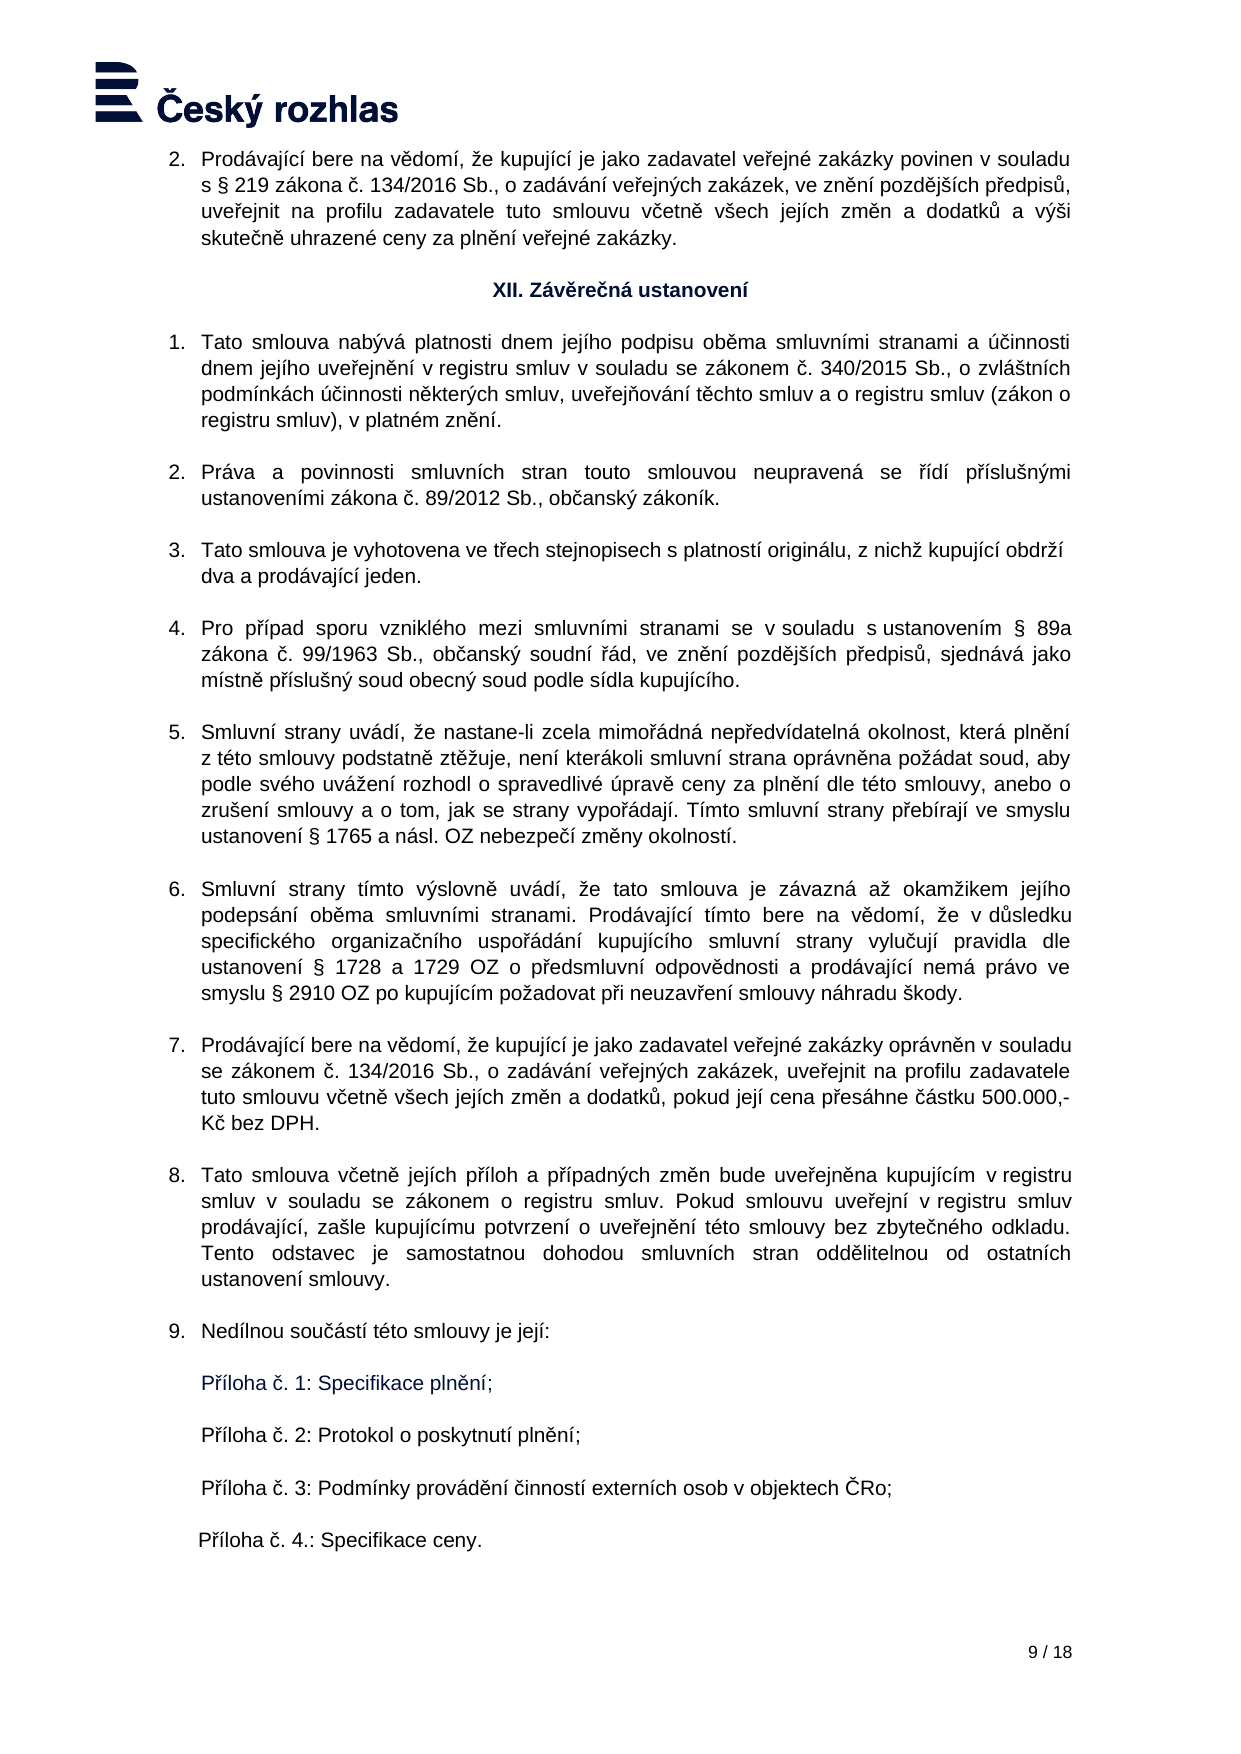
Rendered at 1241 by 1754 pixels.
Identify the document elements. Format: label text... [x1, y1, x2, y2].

list Tato smlouva je vyhotovena ve třech stejnopisech s platností originálu, z nichž kupující obdrží dva a prodávající jeden. [168, 537, 1072, 589]
list Příloha č. 3: Podmínky provádění činností externích osob v objektech ČRo; [198, 1474, 1072, 1500]
list Smluvní strany tímto výslovně uvádí, že tato smlouva je závazná až okamžikem jejího podepsání oběma smluvními stranami. Prodávající tímto bere na vědomí, že v důsledku specifického organizačního uspořádání kupujícího smluvní strany vylučují pravidla dle ustanovení § 1728 a 1729 OZ o předsmluvní odpovědnosti a prodávající nemá právo ve smyslu § 2910 OZ po kupujícím požadovat při neuzavření smlouvy náhradu škody. [168, 875, 1072, 1005]
list Práva a povinnosti smluvních stran touto smlouvou neupravená se řídí příslušnými ustanoveními zákona č. 89/2012 Sb., občanský zákoník. [168, 458, 1072, 511]
list Příloha č. 2: Protokol o poskytnutí plnění; [201, 1422, 1072, 1448]
picture [95, 62, 398, 128]
list Příloha č. 4.: Specifikace ceny. [198, 1526, 1072, 1552]
subtitle Závěrečná ustanovení [168, 276, 1072, 302]
list Nedílnou součástí této smlouvy je její: [168, 1318, 1072, 1344]
list Prodávající bere na vědomí, že kupující je jako zadavatel veřejné zakázky oprávněn v souladu se zákonem č. 134/2016 Sb., o zadávání veřejných zakázek, uveřejnit na profilu zadavatele tuto smlouvu včetně všech jejích změn a dodatků, pokud její cena přesáhne částku 500.000,-Kč bez DPH. [168, 1031, 1072, 1136]
list Pro případ sporu vzniklého mezi smluvními stranami se v souladu s ustanovením § 89a zákona č. 99/1963 Sb., občanský soudní řád, ve znění pozdějších předpisů, sjednává jako místně příslušný soud obecný soud podle sídla kupujícího. [168, 615, 1072, 693]
list Smluvní strany uvádí, že nastane-li zcela mimořádná nepředvídatelná okolnost, která plnění z této smlouvy podstatně ztěžuje, není kterákoli smluvní strana oprávněna požádat soud, aby podle svého uvážení rozhodl o spravedlivé úpravě ceny za plnění dle této smlouvy, anebo o zrušení smlouvy a o tom, jak se strany vypořádají. Tímto smluvní strany přebírají ve smyslu ustanovení § 1765 a násl. OZ nebezpečí změny okolností. [168, 719, 1072, 849]
list Tato smlouva nabývá platnosti dnem jejího podpisu oběma smluvními stranami a účinnosti dnem jejího uveřejnění v registru smluv v souladu se zákonem č. 340/2015 Sb., o zvláštních podmínkách účinnosti některých smluv, uveřejňování těchto smluv a o registru smluv (zákon o registru smluv), v platném znění. [168, 328, 1072, 432]
subtitle Příloha č. 1: Specifikace plnění; [201, 1370, 1072, 1396]
list Tato smlouva včetně jejích příloh a případných změn bude uveřejněna kupujícím v registru smluv v souladu se zákonem o registru smluv. Pokud smlouvu uveřejní v registru smluv prodávající, zašle kupujícímu potvrzení o uveřejnění této smlouvy bez zbytečného odkladu. Tento odstavec je samostatnou dohodou smluvních stran oddělitelnou od ostatních ustanovení smlouvy. [168, 1162, 1072, 1292]
list Prodávající bere na vědomí, že kupující je jako zadavatel veřejné zakázky povinen v souladu s § 219 zákona č. 134/2016 Sb., o zadávání veřejných zakázek, ve znění pozdějších předpisů, uveřejnit na profilu zadavatele tuto smlouvu včetně všech jejích změn a dodatků a výši skutečně uhrazené ceny za plnění veřejné zakázky. [168, 146, 1072, 250]
